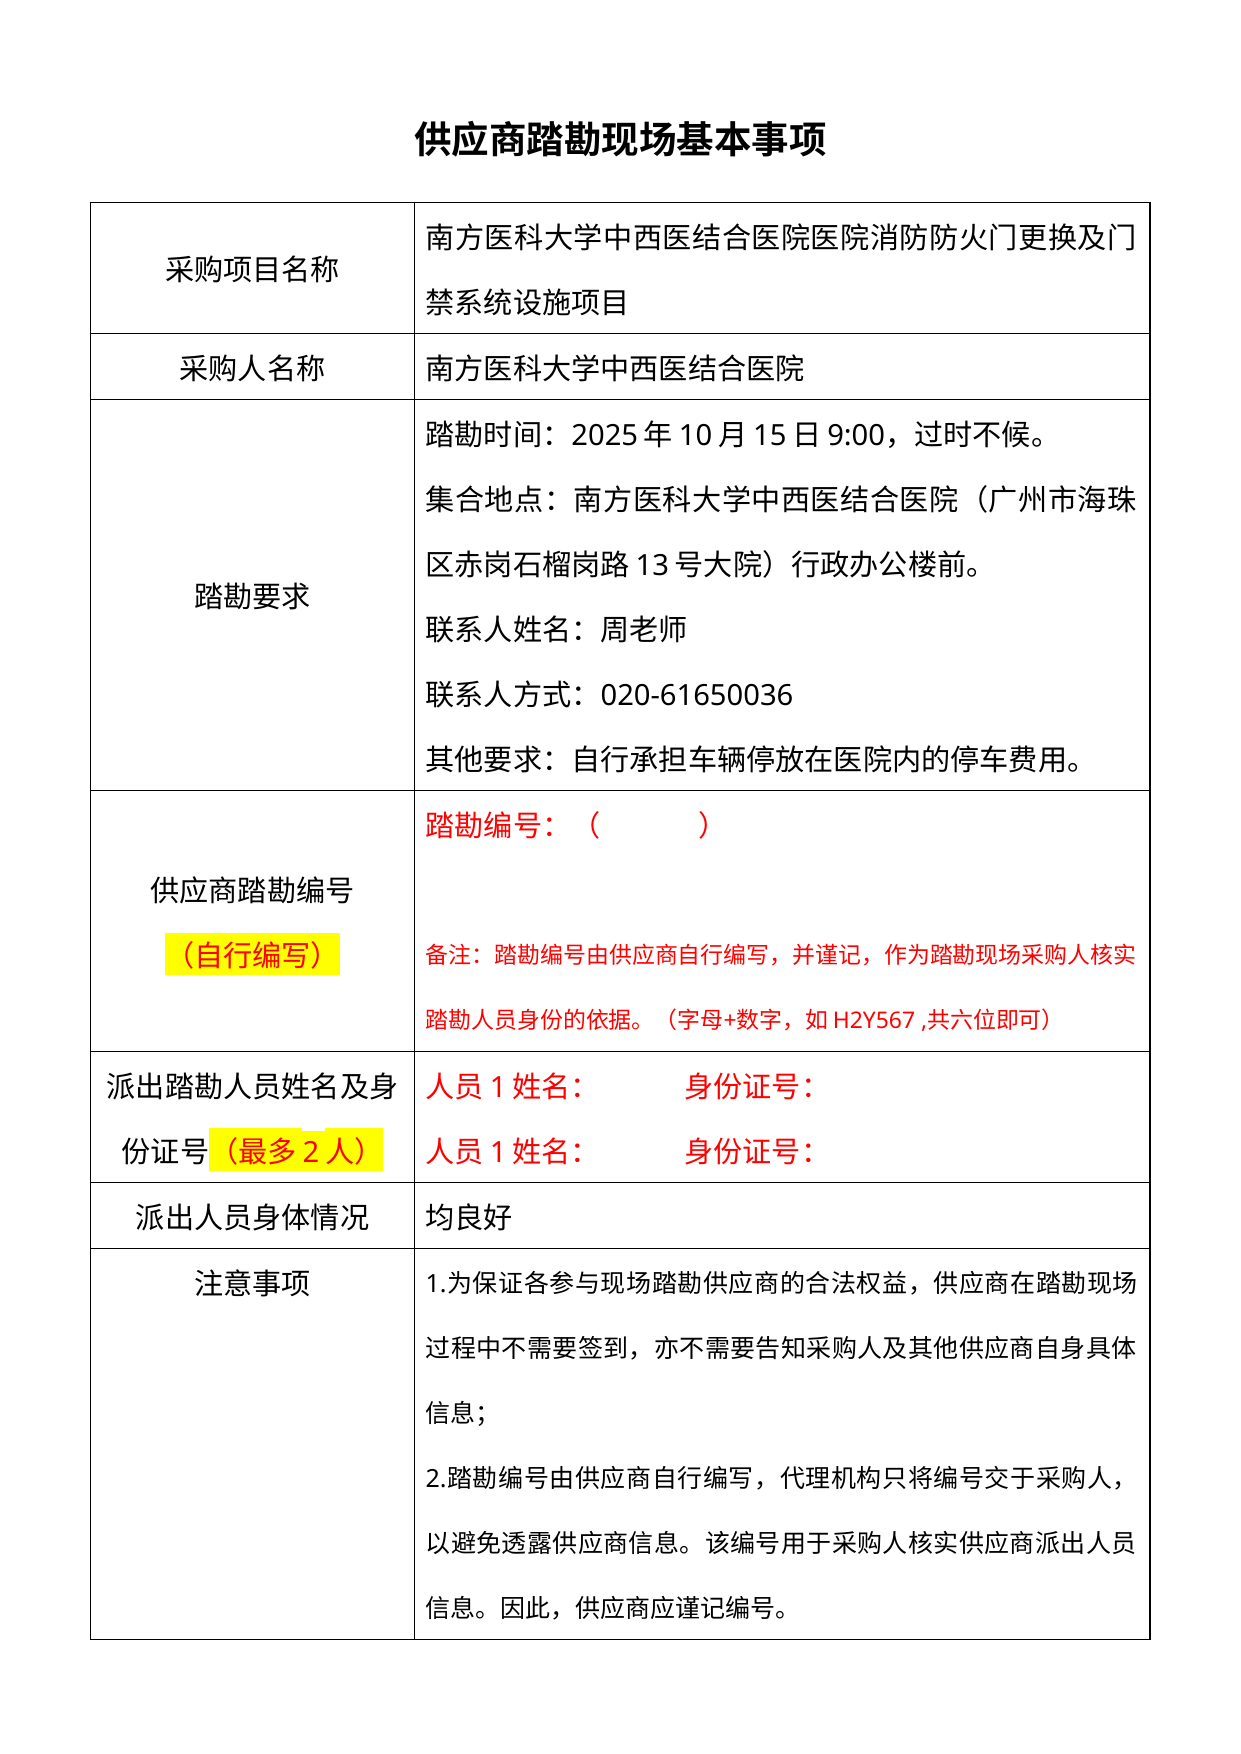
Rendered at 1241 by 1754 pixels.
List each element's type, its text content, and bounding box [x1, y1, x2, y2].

table_cell 踏勘编号：（ ） 备注：踏勘编号由供应商自行编写，并谨记，作为踏勘现场采购人核实踏勘人员身份的依据。（字母+数字，如H2Y567 ,共六位即可） [415, 791, 1149, 1051]
table_header 南方医科大学中西医结合医院医院消防防火门更换及门禁系统设施项目 [415, 203, 1149, 333]
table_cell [415, 1249, 1149, 1639]
table_cell 派出踏勘人员姓名及身份证号（最多2人） [91, 1052, 414, 1182]
table_cell 南方医科大学中西医结合医院 [415, 334, 1149, 399]
text 供应商踏勘现场基本事项 [187, 104, 1053, 169]
table_cell 踏勘要求 [91, 400, 414, 790]
table_header 采购项目名称 [91, 203, 414, 333]
table_cell 均良好 [415, 1183, 1149, 1248]
table_cell 采购人名称 [91, 334, 414, 399]
table_cell 踏勘时间：2025年10月15日9:00，过时不候。 集合地点：南方医科大学中西医结合医院（广州市海珠区赤岗石榴岗路13号大院）行政办公楼前。 联系人姓名：周老师 联系人方式：020-61650036 其他要求：自行承担车辆停放在医院内的停车费用。 [415, 400, 1149, 790]
table_cell 注意事项 [91, 1249, 414, 1639]
table_cell 派出人员身体情况 [91, 1183, 414, 1248]
table_cell 人员1姓名： 身份证号： 人员1姓名： 身份证号： [415, 1052, 1149, 1182]
table_cell 供应商踏勘编号 （自行编写） [91, 791, 414, 1051]
